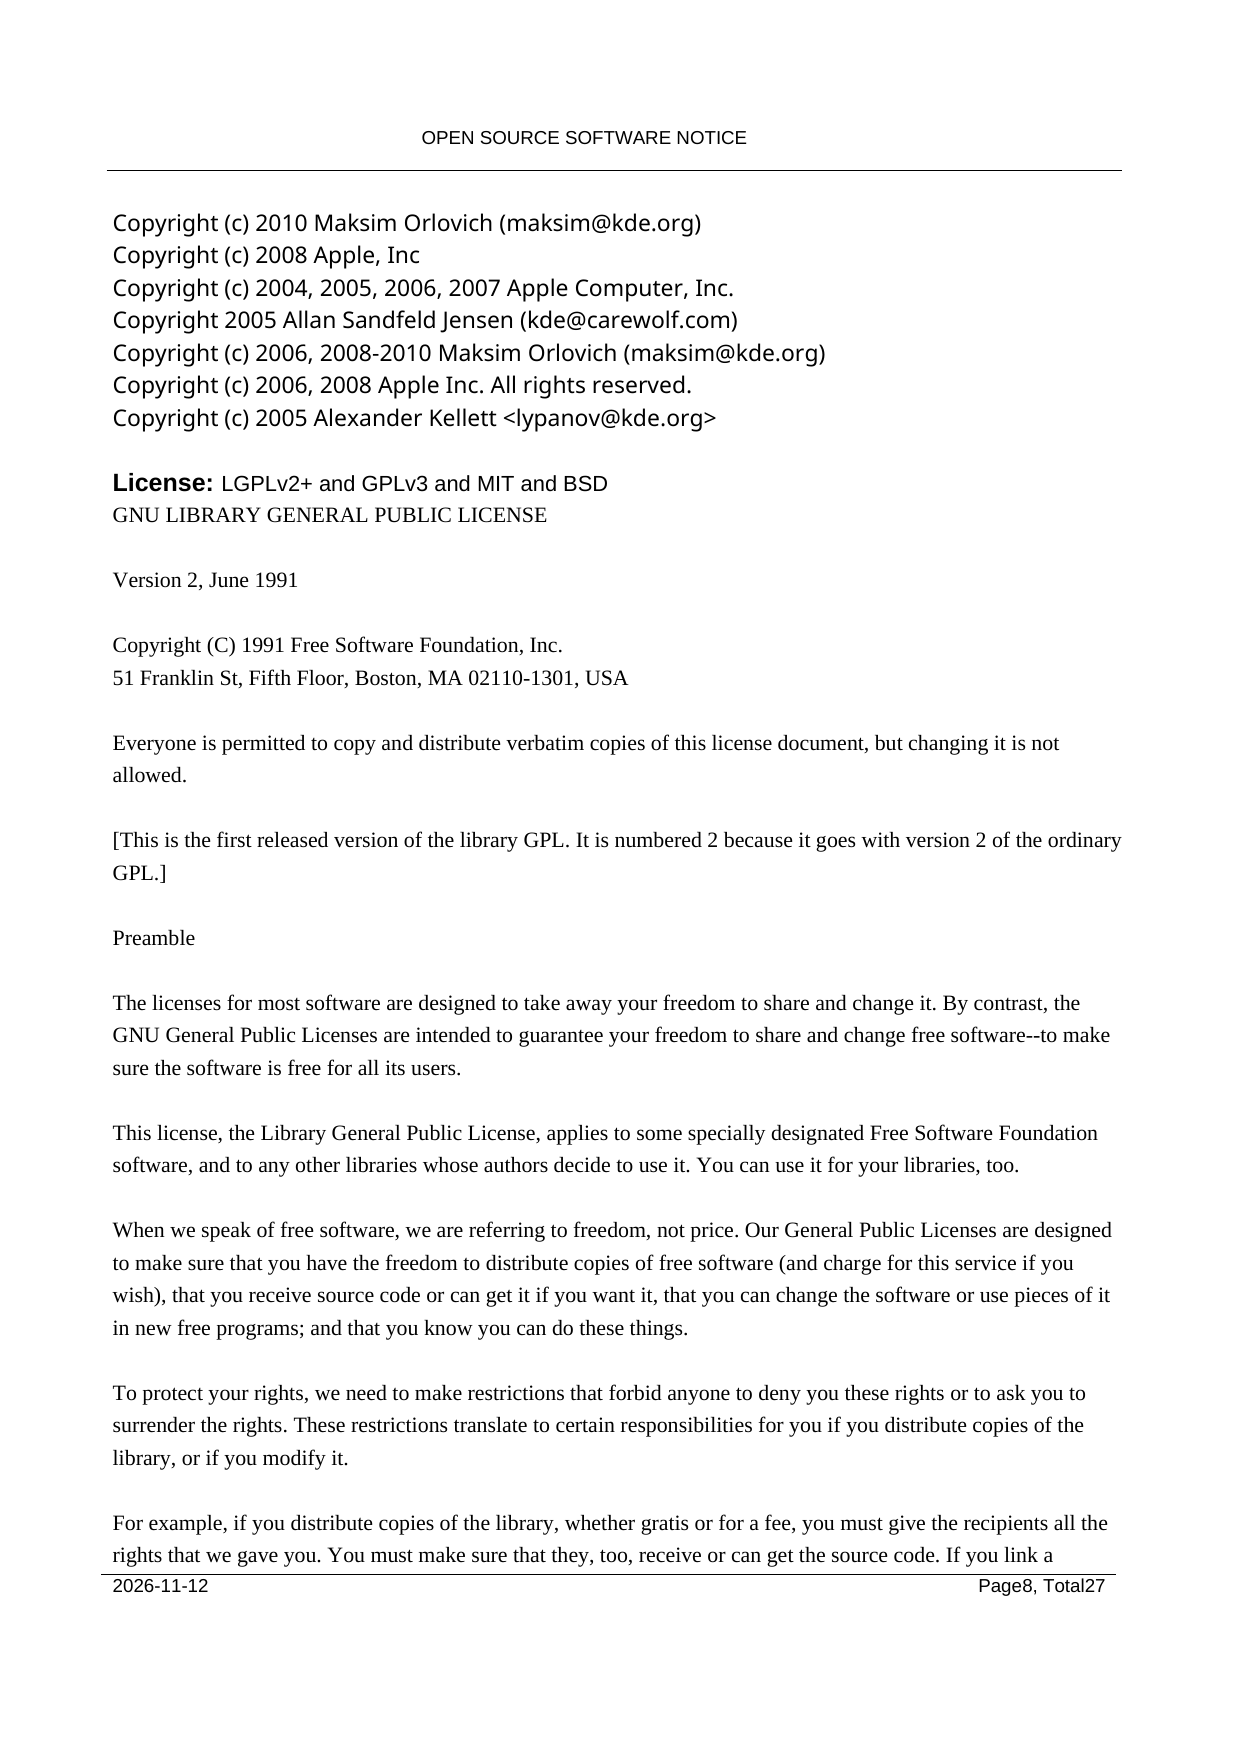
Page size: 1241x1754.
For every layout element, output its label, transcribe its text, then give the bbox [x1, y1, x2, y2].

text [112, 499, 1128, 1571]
text License: LGPLv2+ and GPLv3 and MIT and BSD [112, 466, 1128, 499]
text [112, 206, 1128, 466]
